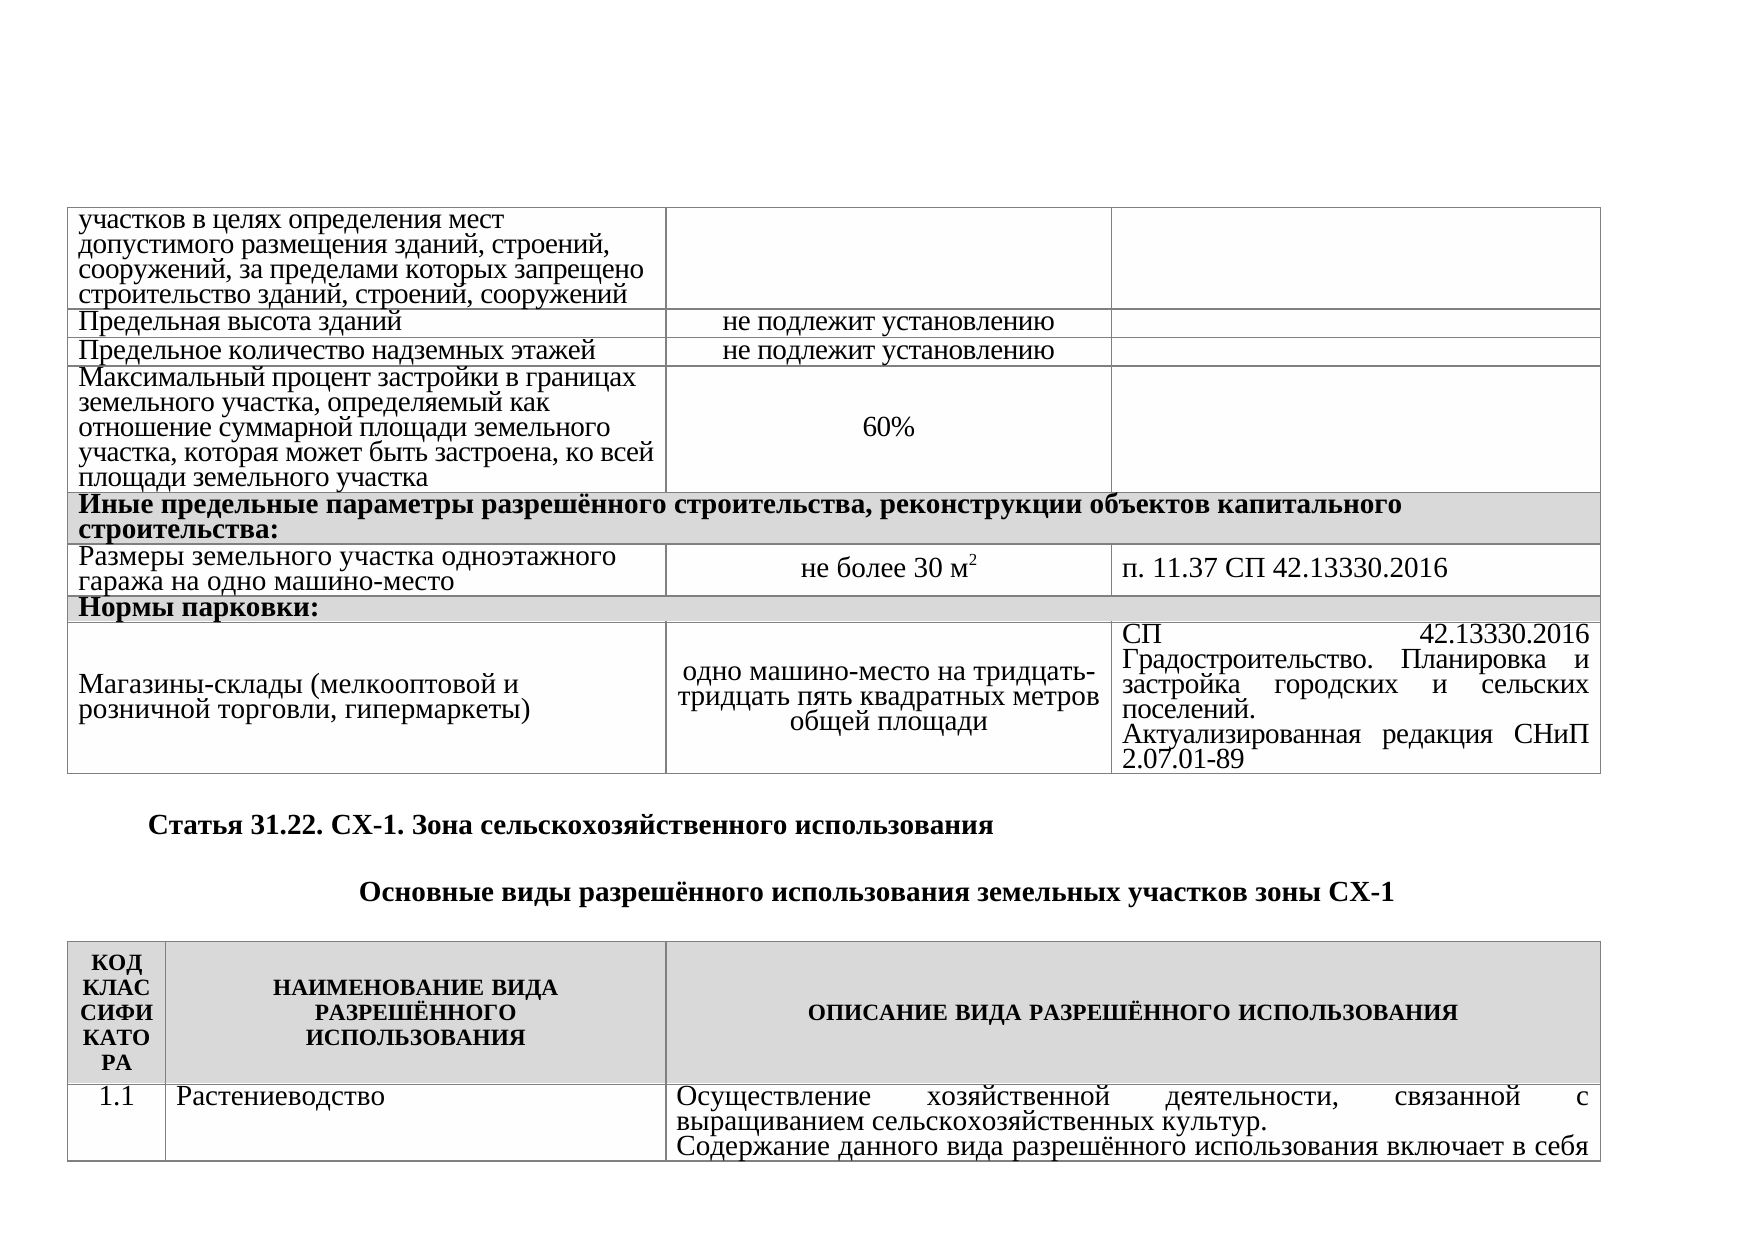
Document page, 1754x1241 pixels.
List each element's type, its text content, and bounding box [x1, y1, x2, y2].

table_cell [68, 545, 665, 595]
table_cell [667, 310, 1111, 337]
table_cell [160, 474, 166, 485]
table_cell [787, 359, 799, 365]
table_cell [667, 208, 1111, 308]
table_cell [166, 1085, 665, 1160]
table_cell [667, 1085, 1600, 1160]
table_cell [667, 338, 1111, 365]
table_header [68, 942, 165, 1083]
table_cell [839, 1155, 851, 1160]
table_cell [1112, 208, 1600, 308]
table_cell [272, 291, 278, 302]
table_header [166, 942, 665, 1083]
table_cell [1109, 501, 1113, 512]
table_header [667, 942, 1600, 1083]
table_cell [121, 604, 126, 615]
text Статья 31.22. СХ-1. Зона сельскохозяйственного использования [74, 807, 1606, 841]
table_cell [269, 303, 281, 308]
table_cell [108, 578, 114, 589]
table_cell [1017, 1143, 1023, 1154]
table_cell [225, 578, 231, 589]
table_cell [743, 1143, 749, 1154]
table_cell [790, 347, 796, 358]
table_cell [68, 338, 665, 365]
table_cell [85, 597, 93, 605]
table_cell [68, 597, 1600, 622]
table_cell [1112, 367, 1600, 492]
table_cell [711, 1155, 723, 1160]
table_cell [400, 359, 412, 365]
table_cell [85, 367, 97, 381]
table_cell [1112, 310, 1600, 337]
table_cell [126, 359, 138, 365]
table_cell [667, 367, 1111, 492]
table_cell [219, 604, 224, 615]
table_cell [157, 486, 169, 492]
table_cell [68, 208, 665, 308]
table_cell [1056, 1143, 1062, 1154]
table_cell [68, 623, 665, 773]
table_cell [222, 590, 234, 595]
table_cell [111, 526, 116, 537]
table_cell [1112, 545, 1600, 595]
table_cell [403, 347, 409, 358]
text Основные виды разрешённого использования земельных участков зоны СХ-1 [74, 874, 1606, 908]
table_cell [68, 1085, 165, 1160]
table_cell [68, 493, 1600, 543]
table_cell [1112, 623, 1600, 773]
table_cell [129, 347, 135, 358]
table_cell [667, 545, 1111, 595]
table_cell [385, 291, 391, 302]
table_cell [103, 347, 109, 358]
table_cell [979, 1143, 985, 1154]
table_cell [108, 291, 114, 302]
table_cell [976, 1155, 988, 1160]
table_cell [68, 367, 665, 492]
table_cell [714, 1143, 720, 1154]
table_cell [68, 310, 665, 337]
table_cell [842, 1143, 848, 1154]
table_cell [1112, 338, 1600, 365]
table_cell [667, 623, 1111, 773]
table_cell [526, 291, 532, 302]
